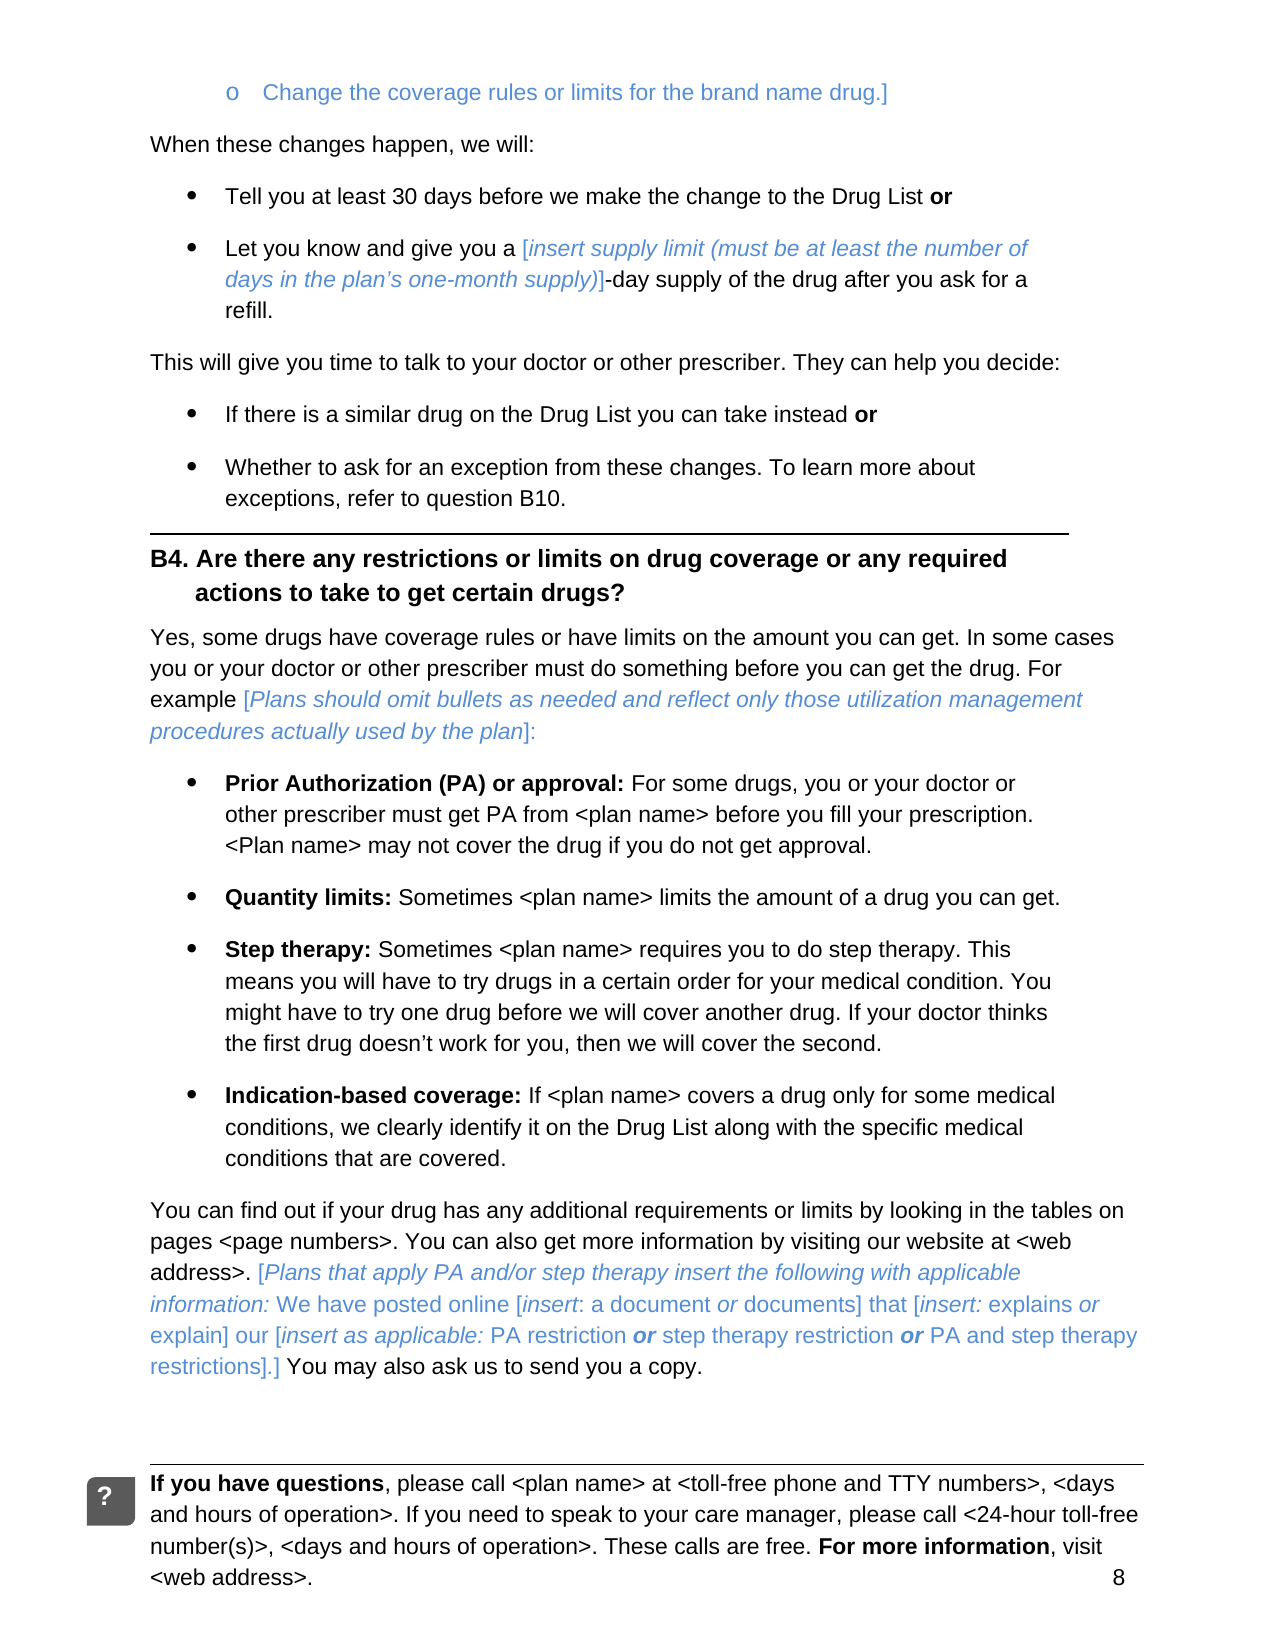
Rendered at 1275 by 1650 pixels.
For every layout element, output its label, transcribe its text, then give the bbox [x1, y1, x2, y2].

list Prior Authorization (PA) or approval: For some drugs, you or your doctor or other prescriber must get PA from <plan name> before you fill your prescription. <Plan name> may not cover the drug if you do not get approval. [187, 766, 1069, 860]
text You can find out if your drug has any additional requirements or limits by looking in the tables on pages <page numbers>. You can also get more information by visiting our website at <web address>. [Plans that apply PA and/or step therapy insert the following with applicable information: We have posted online [insert: a document or documents] that [insert: explains or explain] our [insert as applicable: PA restriction or step therapy restriction or PA and step therapy restrictions].] You may also ask us to send you a copy. [150, 1193, 1144, 1381]
text Yes, some drugs have coverage rules or have limits on the amount you can get. In some cases you or your doctor or other prescriber must do something before you can get the drug. For example [Plans should omit bullets as needed and reflect only those utilization management procedures actually used by the plan]: [150, 620, 1144, 745]
text This will give you time to talk to your doctor or other prescriber. They can help you decide: [150, 346, 1144, 377]
list Indication-based coverage: If <plan name> covers a drug only for some medical conditions, we clearly identify it on the Drug List along with the specific medical conditions that are covered. [187, 1079, 1069, 1172]
list Quantity limits: Sometimes <plan name> limits the amount of a drug you can get. [187, 881, 1069, 912]
list Whether to ask for an exception from these changes. To learn more about exceptions, refer to question B10. [187, 450, 1069, 512]
subtitle B4. Are there any restrictions or limits on drug coverage or any required actions to take to get certain drugs? [150, 535, 1069, 608]
list If there is a similar drug on the Drug List you can take instead or [187, 398, 1069, 429]
list Tell you at least 30 days before we make the change to the Drug List or [187, 179, 1069, 210]
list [225, 75, 1069, 106]
list Let you know and give you a [insert supply limit (must be at least the number of days in the plan’s one-month supply)]-day supply of the drug after you ask for a refill. [187, 231, 1069, 325]
list Step therapy: Sometimes <plan name> requires you to do step therapy. This means you will have to try drugs in a certain order for your medical condition. You might have to try one drug before we will cover another drug. If your doctor thinks the first drug doesn’t work for you, then we will cover the second. [187, 933, 1069, 1058]
text When these changes happen, we will: [150, 127, 1144, 158]
